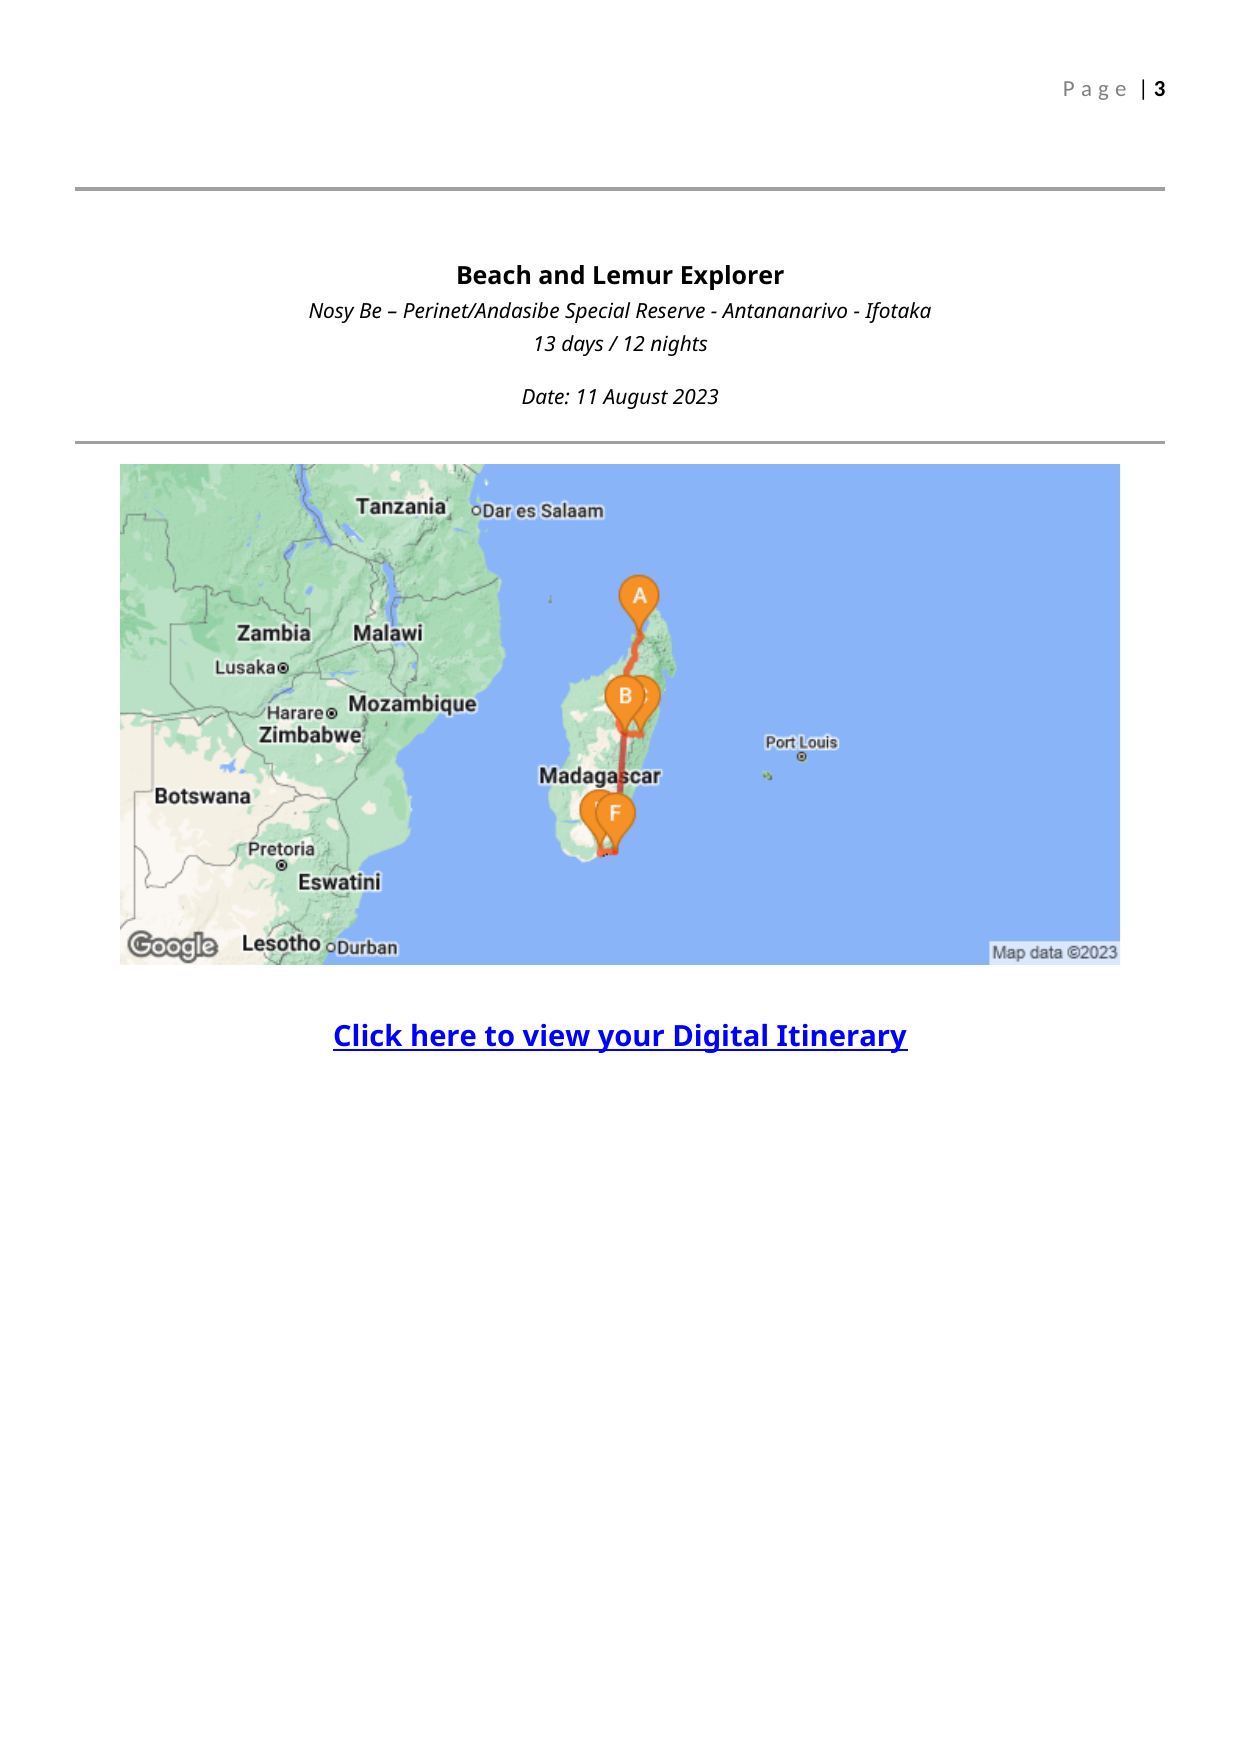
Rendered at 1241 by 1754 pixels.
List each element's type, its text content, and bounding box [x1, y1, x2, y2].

text Date: 11 August 2023 [75, 382, 1165, 411]
subtitle Beach and Lemur Explorer [75, 257, 1165, 291]
subtitle Click here to view your Digital Itinerary [75, 1015, 1165, 1055]
text Nosy Be – Perinet/Andasibe Special Reserve - Antananarivo - Ifotaka 13 days / 12 nights [75, 296, 1165, 357]
